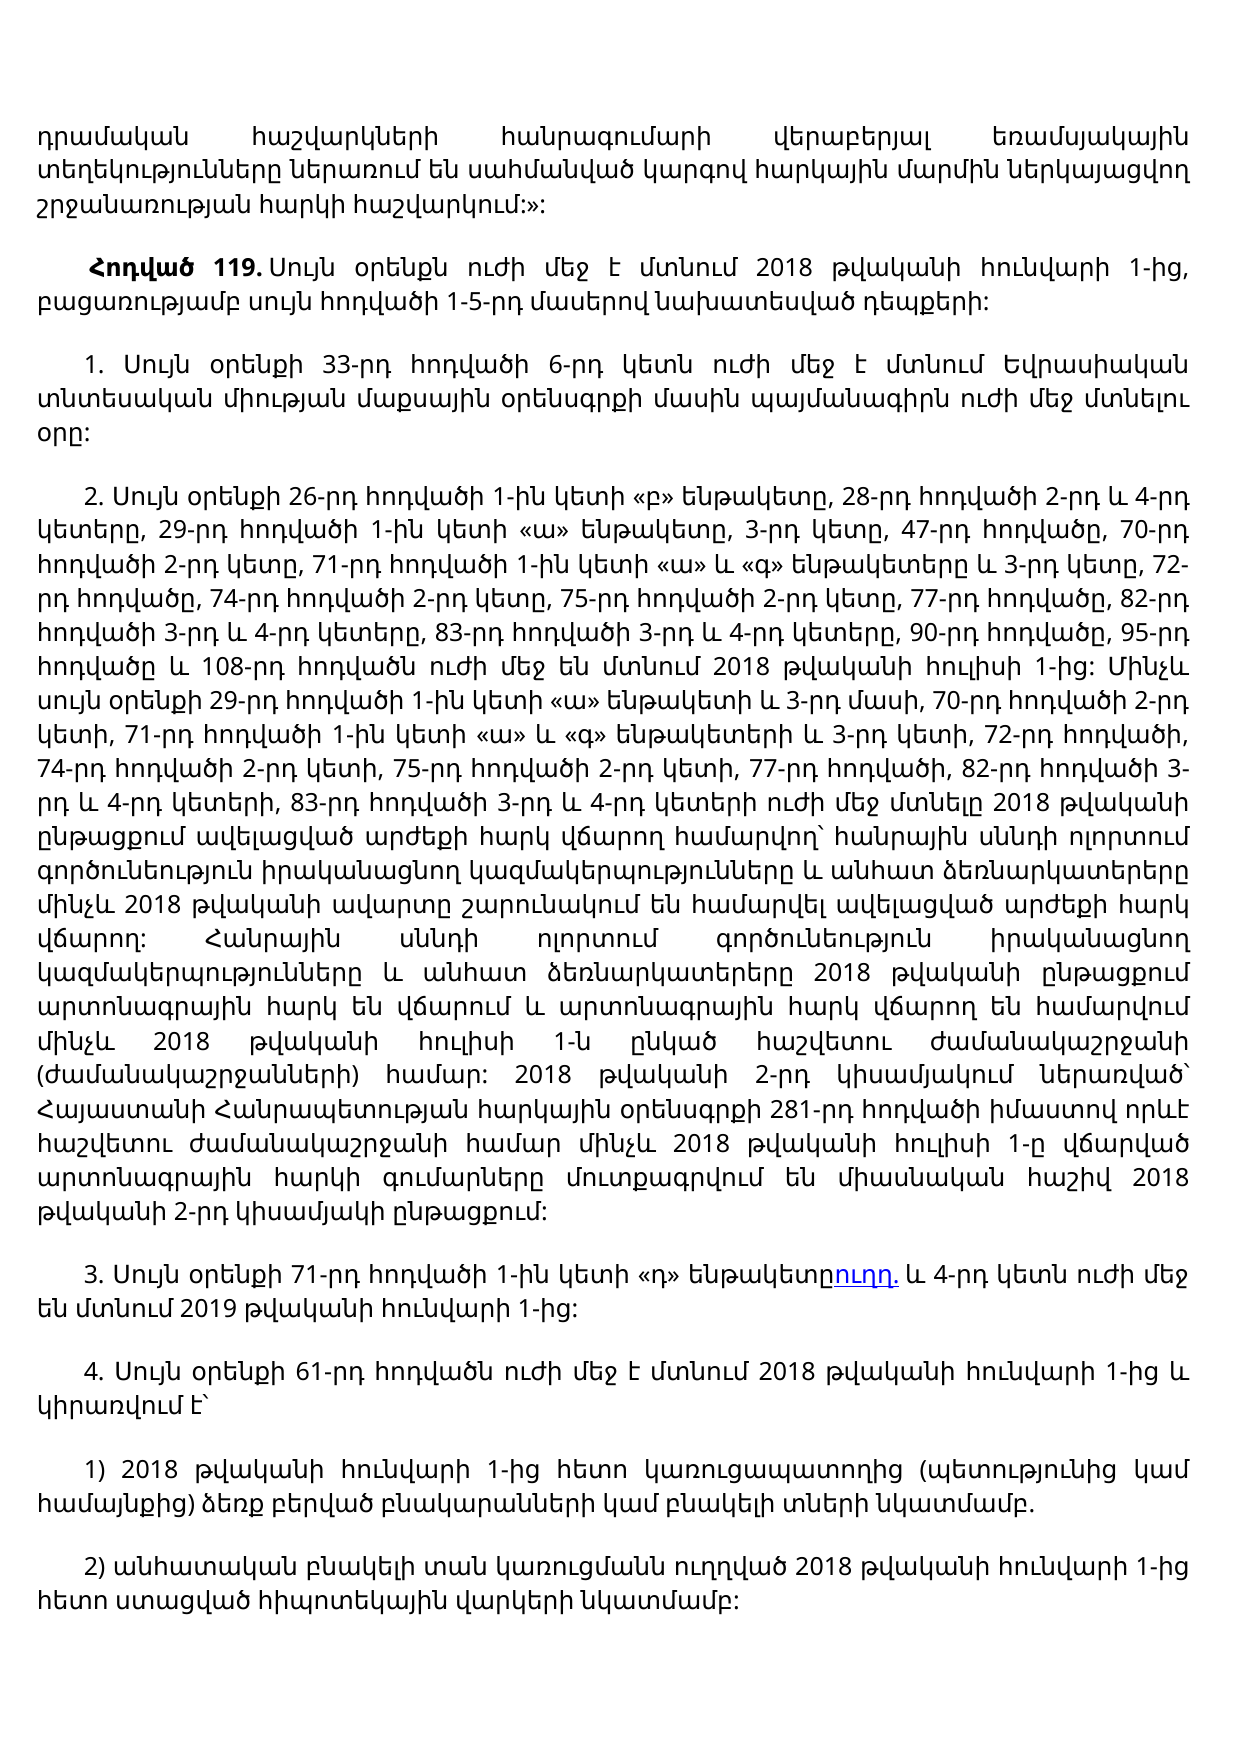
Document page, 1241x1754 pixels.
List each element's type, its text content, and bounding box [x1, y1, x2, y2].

text Հոդված 119. Սույն օրենքն ուժի մեջ է մտնում 2018 թվականի հունվարի 1-ից, բացառությամբ սույն հոդվածի 1-5-րդ մասերով նախատեսված դեպքերի: [37, 249, 1190, 318]
text 1. Սույն օրենքի 33-րդ հոդվածի 6-րդ կետն ուժի մեջ է մտնում Եվրասիական տնտեսական միության մաքսային օրենսգրքի մասին պայմանագիրն ուժի մեջ մտնելու օրը: [37, 347, 1190, 449]
text 3. Սույն օրենքի 71-րդ հոդվածի 1-ին կետի «դ» ենթակետըուղղ. և 4-րդ կետն ուժի մեջ են մտնում 2019 թվականի հունվարի 1-ից: [37, 1257, 1190, 1325]
text 2. Սույն օրենքի 26-րդ հոդվածի 1-ին կետի «բ» ենթակետը, 28-րդ հոդվածի 2-րդ և 4-րդ կետերը, 29-րդ հոդվածի 1-ին կետի «ա» ենթակետը, 3-րդ կետը, 47-րդ հոդվածը, 70-րդ հոդվածի 2-րդ կետը, 71-րդ հոդվածի 1-ին կետի «ա» և «գ» ենթակետերը և 3-րդ կետը, 72-րդ հոդվածը, 74-րդ հոդվածի 2-րդ կետը, 75-րդ հոդվածի 2-րդ կետը, 77-րդ հոդվածը, 82-րդ հոդվածի 3-րդ և 4-րդ կետերը, 83-րդ հոդվածի 3-րդ և 4-րդ կետերը, 90-րդ հոդվածը, 95-րդ հոդվածը և 108-րդ հոդվածն ուժի մեջ են մտնում 2018 թվականի հուլիսի 1-ից: Մինչև սույն օրենքի 29-րդ հոդվածի 1-ին կետի «ա» ենթակետի և 3-րդ մասի, 70-րդ հոդվածի 2-րդ կետի, 71-րդ հոդվածի 1-ին կետի «ա» և «գ» ենթակետերի և 3-րդ կետի, 72-րդ հոդվածի, 74-րդ հոդվածի 2-րդ կետի, 75-րդ հոդվածի 2-րդ կետի, 77-րդ հոդվածի, 82-րդ հոդվածի 3-րդ և 4-րդ կետերի, 83-րդ հոդվածի 3-րդ և 4-րդ կետերի ուժի մեջ մտնելը 2018 թվականի ընթացքում ավելացված արժեքի հարկ վճարող համարվող՝ հանրային սննդի ոլորտում գործունեություն իրականացնող կազմակերպությունները և անհատ ձեռնարկատերերը մինչև 2018 թվականի ավարտը շարունակում են համարվել ավելացված արժեքի հարկ վճարող: Հանրային սննդի ոլորտում գործունեություն իրականացնող կազմակերպությունները և անհատ ձեռնարկատերերը 2018 թվականի ընթացքում արտոնագրային հարկ են վճարում և արտոնագրային հարկ վճարող են համարվում մինչև 2018 թվականի հուլիսի 1-ն ընկած հաշվետու ժամանակաշրջանի (ժամանակաշրջանների) համար: 2018 թվականի 2-րդ կիսամյակում ներառված՝ Հայաստանի Հանրապետության հարկային օրենսգրքի 281-րդ հոդվածի իմաստով որևէ հաշվետու ժամանակաշրջանի համար մինչև 2018 թվականի հուլիսի 1-ը վճարված արտոնագրային հարկի գումարները մուտքագրվում են միասնական հաշիվ 2018 թվականի 2-րդ կիսամյակի ընթացքում: [37, 478, 1190, 1227]
text 4. Սույն օրենքի 61-րդ հոդվածն ուժի մեջ է մտնում 2018 թվականի հունվարի 1-ից և կիրառվում է՝ [37, 1354, 1190, 1422]
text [37, 118, 1190, 220]
text 2) անհատական բնակելի տան կառուցմանն ուղղված 2018 թվականի հունվարի 1-ից հետո ստացված հիպոտեկային վարկերի նկատմամբ: [37, 1548, 1190, 1617]
text 1) 2018 թվականի հունվարի 1-ից հետո կառուցապատողից (պետությունից կամ համայնքից) ձեռք բերված բնակարանների կամ բնակելի տների նկատմամբ. [37, 1451, 1190, 1519]
